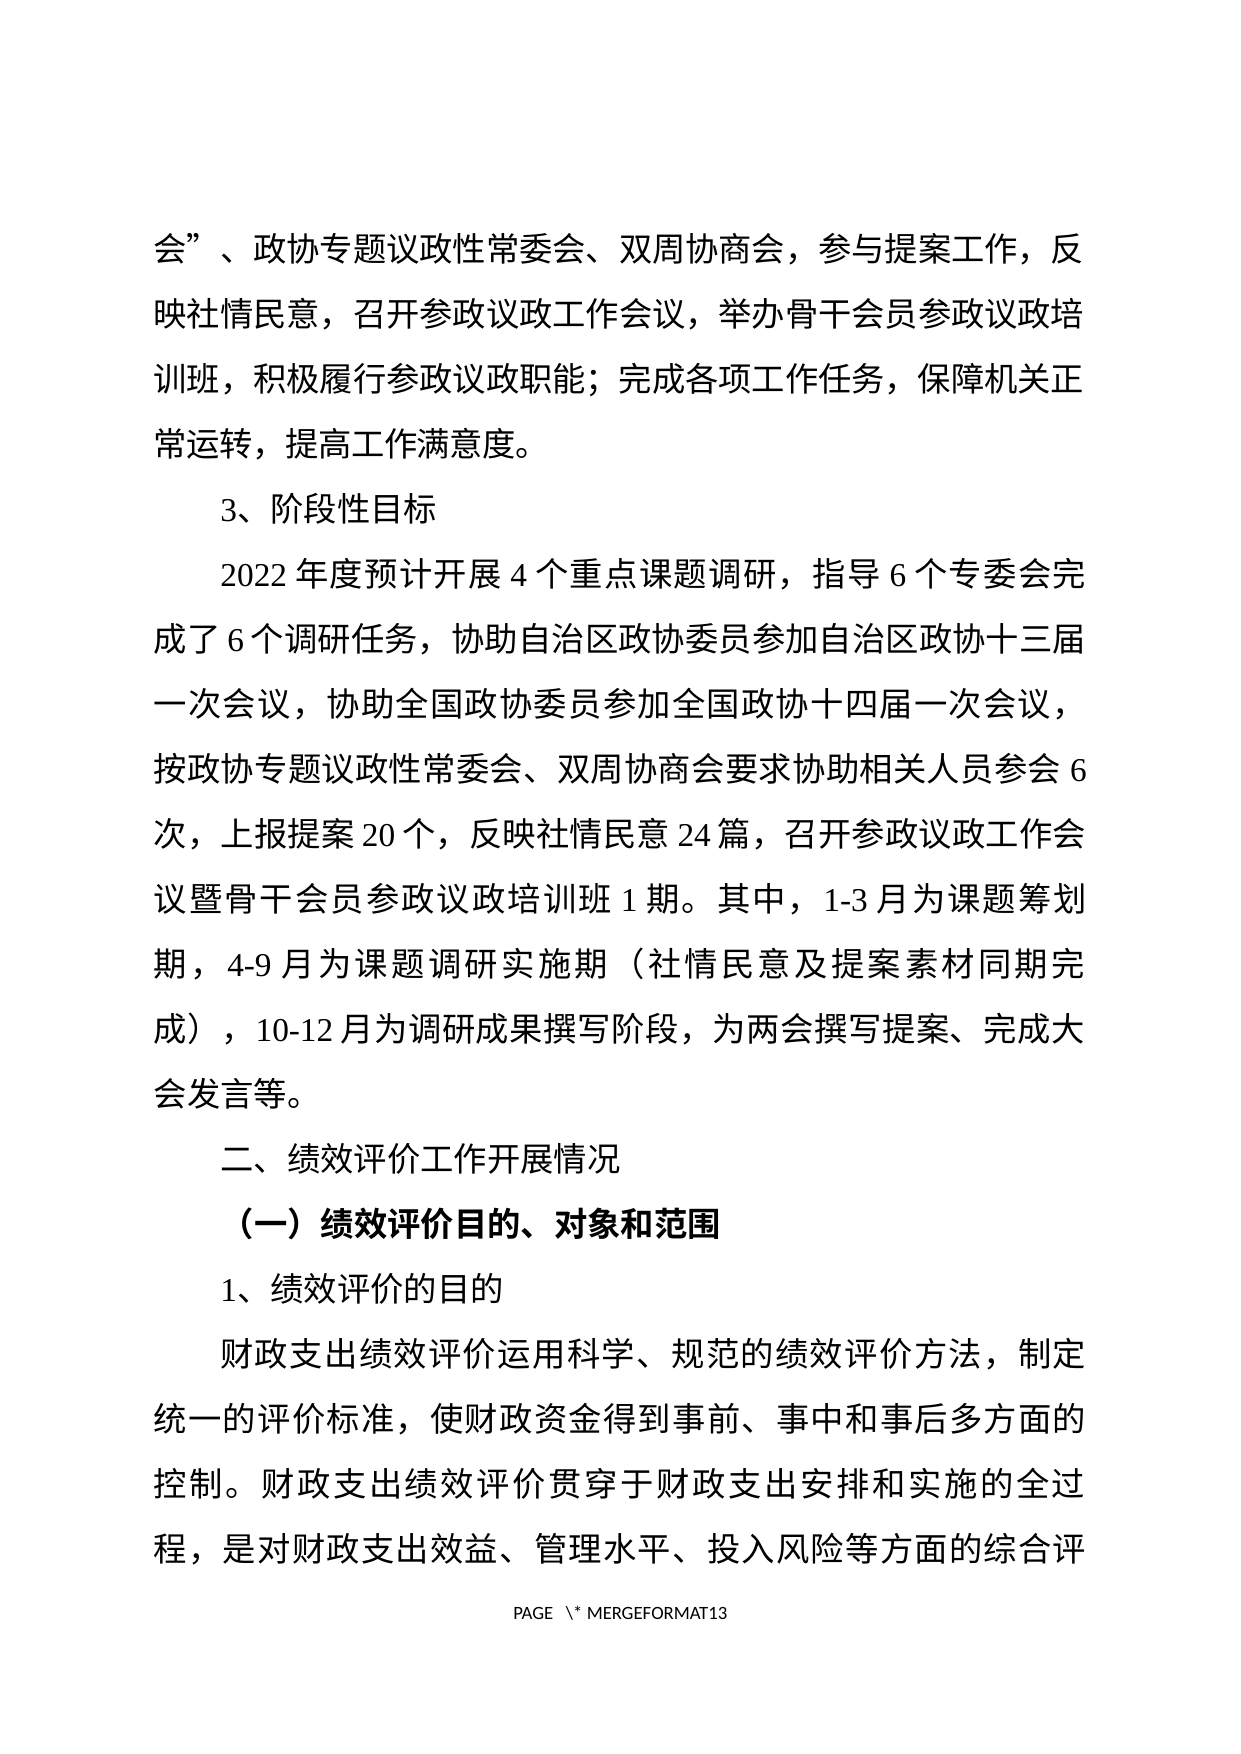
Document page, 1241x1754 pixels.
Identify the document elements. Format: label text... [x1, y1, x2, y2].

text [153, 215, 1087, 475]
title 1、绩效评价的目的 [153, 1255, 1087, 1320]
text 二、绩效评价工作开展情况 [153, 1125, 1087, 1190]
list 2022年度预计开展4个重点课题调研，指导6个专委会完成了6个调研任务，协助自治区政协委员参加自治区政协十三届一次会议，协助全国政协委员参加全国政协十四届一次会议，按政协专题议政性常委会、双周协商会要求协助相关人员参会6次，上报提案20个，反映社情民意24篇，召开参政议政工作会议暨骨干会员参政议政培训班1期。其中，1-3月为课题筹划期，4-9月为课题调研实施期（社情民意及提案素材同期完成），10-12月为调研成果撰写阶段，为两会撰写提案、完成大会发言等。 [153, 540, 1087, 1125]
list 阶段性目标 [153, 475, 1087, 540]
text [153, 1320, 1087, 1580]
text （一）绩效评价目的、对象和范围 [153, 1190, 1087, 1255]
